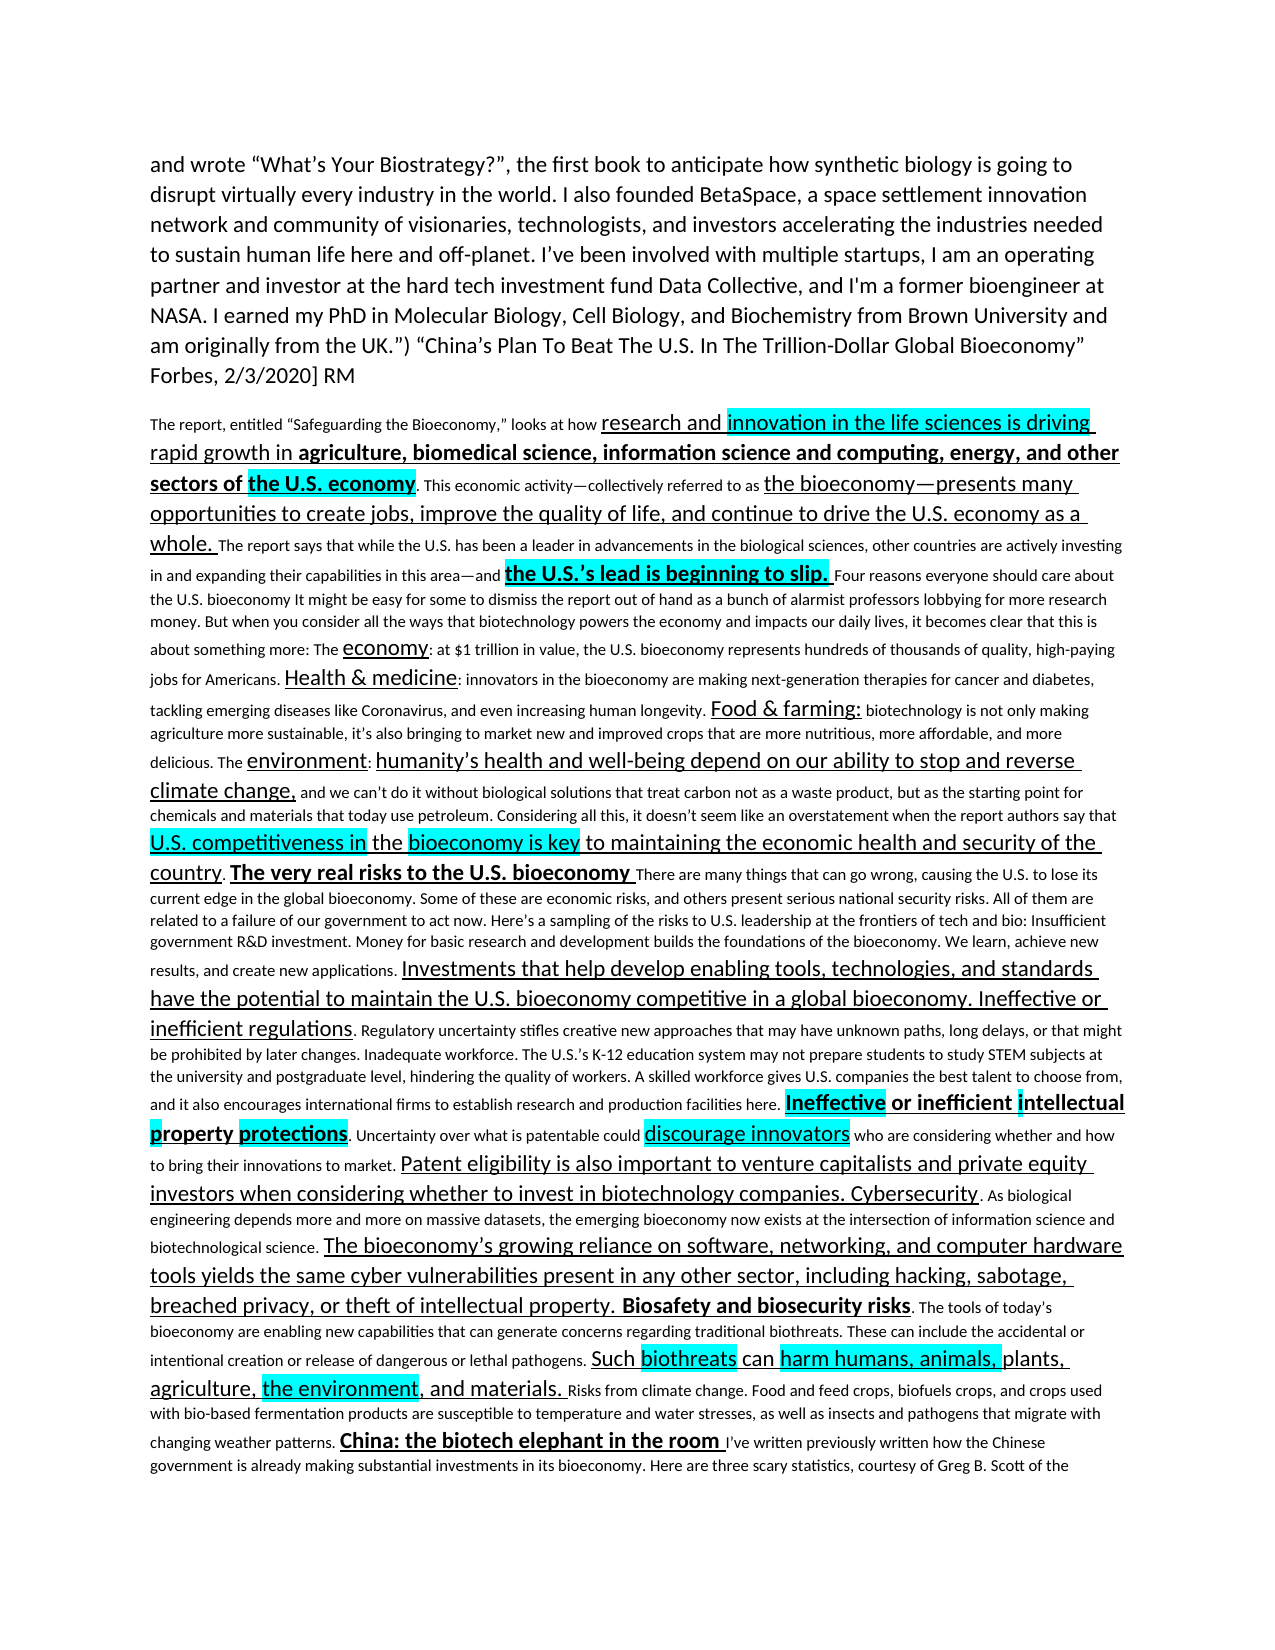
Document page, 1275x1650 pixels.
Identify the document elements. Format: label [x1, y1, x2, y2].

text [150, 408, 1125, 1476]
text [150, 150, 1125, 389]
